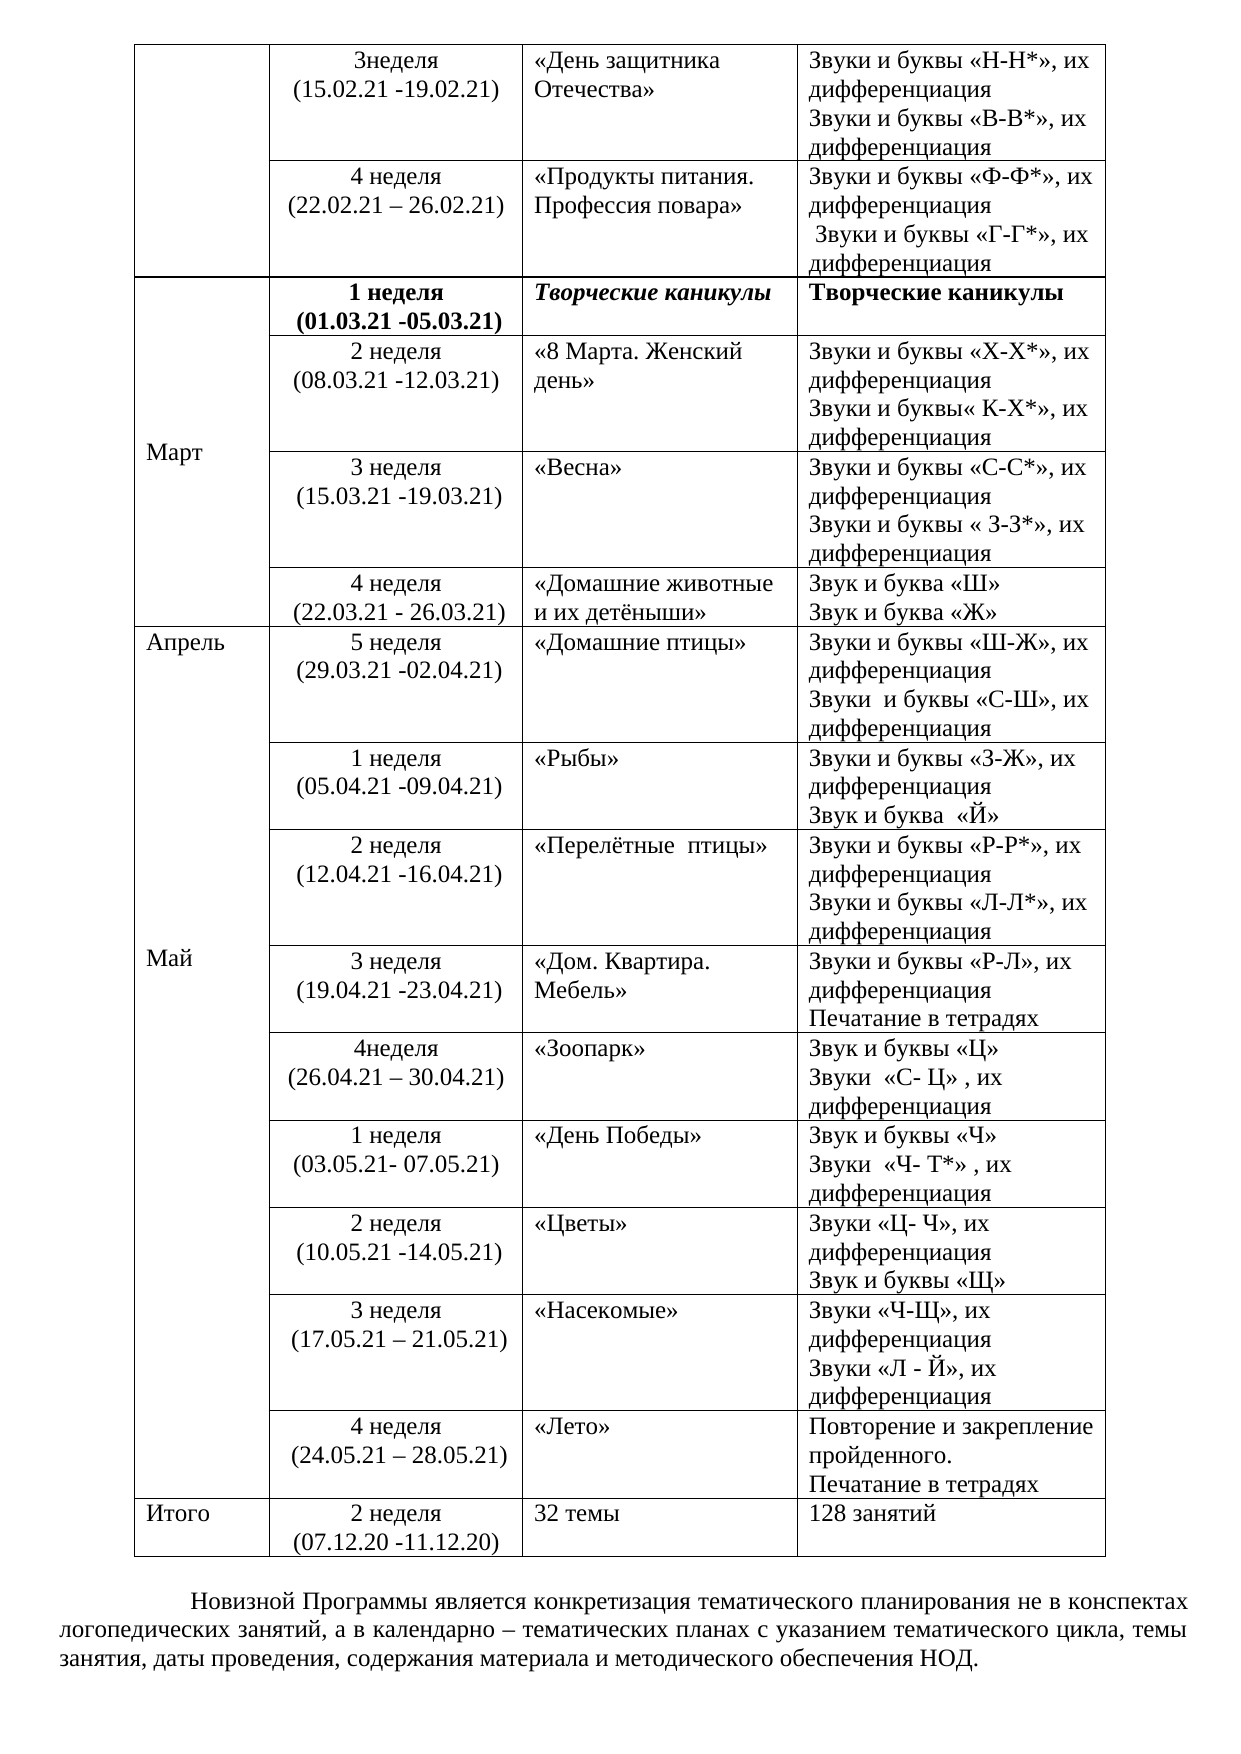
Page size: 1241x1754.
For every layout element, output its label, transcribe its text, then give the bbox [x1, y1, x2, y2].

table_cell «Цветы» [523, 1208, 797, 1294]
table_cell Звуки и буквы «Х-Х*», их дифференциация Звуки и буквы« К-Х*», их дифференциация [798, 336, 1105, 451]
table_cell «8 Марта. Женский день» [523, 336, 797, 451]
table_cell 2 неделя (08.03.21 -12.03.21) [270, 336, 522, 451]
table_cell Апрель Май [135, 627, 269, 1410]
table_cell 128 занятий [798, 1499, 1105, 1556]
table_cell Звук и буквы «Ч» Звуки «Ч- Т*» , их дифференциация [798, 1121, 1105, 1207]
table_cell «День Победы» [523, 1121, 797, 1207]
table_cell Звуки «Ч-Щ», их дифференциация Звуки «Л - Й», их дифференциация [798, 1295, 1105, 1410]
table_cell «Рыбы» [523, 743, 797, 829]
table_cell «Лето» [523, 1411, 797, 1497]
table_cell 3 неделя (15.03.21 -19.03.21) [270, 452, 522, 567]
table_cell Звуки «Ц- Ч», их дифференциация Звук и буквы «Щ» [798, 1208, 1105, 1294]
table_cell «Перелётные птицы» [523, 830, 797, 945]
table_cell 1 неделя (01.03.21 -05.03.21) [270, 278, 522, 335]
table_cell «Домашние птицы» [523, 627, 797, 742]
table_cell «Продукты питания. Профессия повара» [523, 161, 797, 276]
table_cell 3 неделя (19.04.21 -23.04.21) [270, 946, 522, 1032]
table_cell Звук и буква «Ш» Звук и буква «Ж» [798, 568, 1105, 626]
table_cell «Домашние животные и их детёныши» [523, 568, 797, 626]
table_cell [135, 160, 269, 276]
table_cell Творческие каникулы [798, 278, 1105, 335]
table_cell «Дом. Квартира. Мебель» [523, 946, 797, 1032]
table_cell «Насекомые» [523, 1295, 797, 1410]
table_cell Повторение и закрепление пройденного. Печатание в тетрадях [798, 1411, 1105, 1497]
table_cell Март [135, 278, 269, 626]
table_cell Итого [135, 1499, 269, 1556]
table_cell 4 неделя (22.02.21 – 26.02.21) [270, 161, 522, 276]
table_cell 2 неделя (07.12.20 -11.12.20) [270, 1499, 522, 1556]
table_cell Звуки и буквы «С-С*», их дифференциация Звуки и буквы « З-З*», их дифференциация [798, 452, 1105, 567]
table_cell Творческие каникулы [523, 278, 797, 335]
table_cell 1 неделя (03.05.21- 07.05.21) [270, 1121, 522, 1207]
table_cell 1 неделя (05.04.21 -09.04.21) [270, 743, 522, 829]
text Новизной Программы является конкретизация тематического планирования не в конспектах логопедических занятий, а в календарно – тематических планах с указанием тематического цикла, темы занятия, даты проведения, содержания материала и методического обеспечения НОД. [59, 1586, 1189, 1672]
table_cell 3 неделя (17.05.21 – 21.05.21) [270, 1295, 522, 1410]
table_cell 2 неделя (10.05.21 -14.05.21) [270, 1208, 522, 1294]
table_cell 3неделя (15.02.21 -19.02.21) [270, 45, 522, 160]
table_cell 4 неделя (22.03.21 - 26.03.21) [270, 568, 522, 626]
table_cell Звуки и буквы «Р-Л», их дифференциация Печатание в тетрадях [798, 946, 1105, 1032]
table_cell «Весна» [523, 452, 797, 567]
table_cell Звуки и буквы «Н-Н*», их дифференциация Звуки и буквы «В-В*», их дифференциация [798, 45, 1105, 160]
table_cell [135, 1410, 269, 1497]
table_cell 5 неделя (29.03.21 -02.04.21) [270, 627, 522, 742]
table_cell Звуки и буквы «З-Ж», их дифференциация Звук и буква «Й» [798, 743, 1105, 829]
table_cell 4неделя (26.04.21 – 30.04.21) [270, 1033, 522, 1119]
table_cell 4 неделя (24.05.21 – 28.05.21) [270, 1411, 522, 1497]
table_cell Звуки и буквы «Ш-Ж», их дифференциация Звуки и буквы «С-Ш», их дифференциация [798, 627, 1105, 742]
table_cell 32 темы [523, 1499, 797, 1556]
table_cell «День защитника Отечества» [523, 45, 797, 160]
table_cell 2 неделя (12.04.21 -16.04.21) [270, 830, 522, 945]
table_cell «Зоопарк» [523, 1033, 797, 1119]
table_cell Звуки и буквы «Ф-Ф*», их дифференциация Звуки и буквы «Г-Г*», их дифференциация [798, 161, 1105, 276]
table_cell Звуки и буквы «Р-Р*», их дифференциация Звуки и буквы «Л-Л*», их дифференциация [798, 830, 1105, 945]
table_cell Звук и буквы «Ц» Звуки «С- Ц» , их дифференциация [798, 1033, 1105, 1119]
